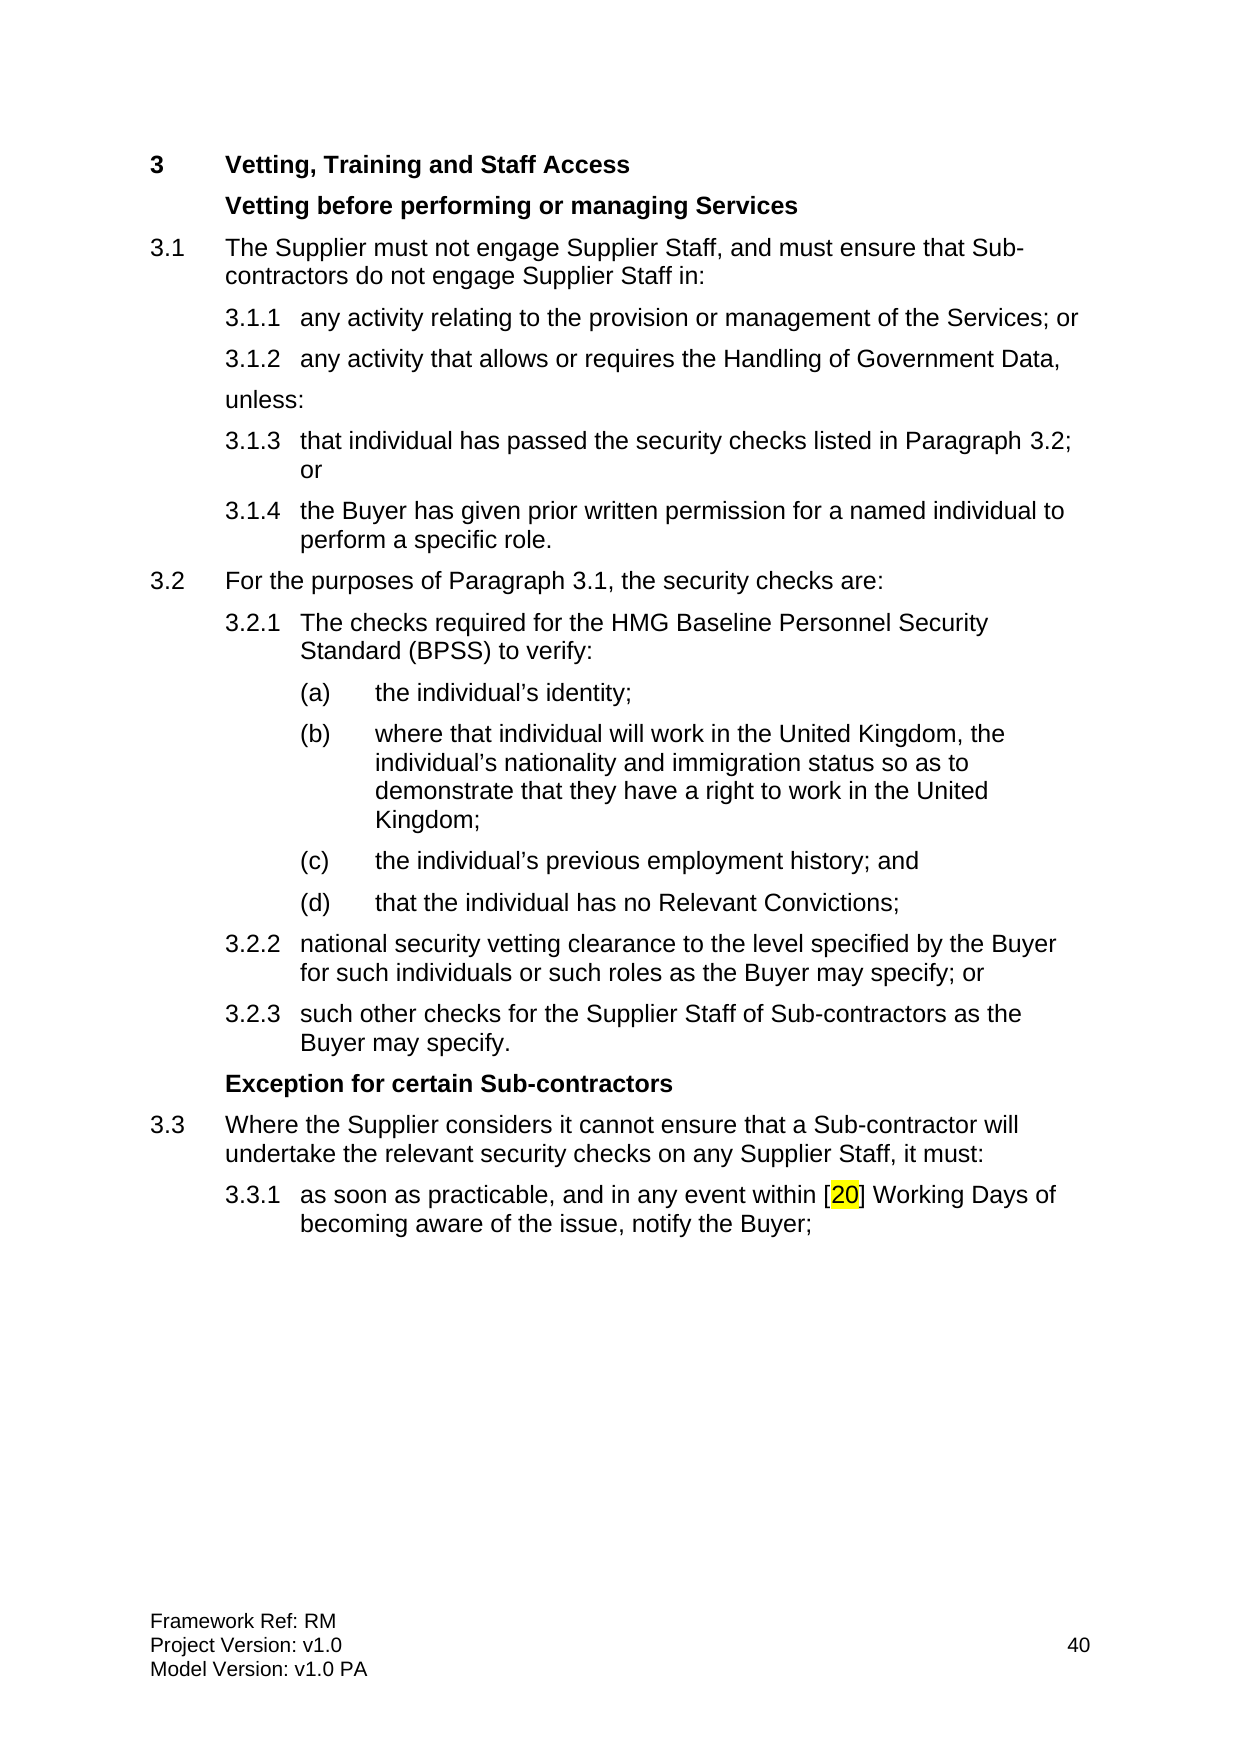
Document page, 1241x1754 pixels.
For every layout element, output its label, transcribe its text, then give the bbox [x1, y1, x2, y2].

text the Buyer has given prior written permission for a named individual to perform a specific role. [225, 496, 1090, 554]
text Vetting, Training and Staff Access [150, 150, 1090, 179]
text The Supplier must not engage Supplier Staff, and must ensure that Sub-contractors do not engage Supplier Staff in: [150, 232, 1090, 290]
text where that individual will work in the United Kingdom, the individual’s nationality and immigration status so as to demonstrate that they have a right to work in the United Kingdom; [300, 719, 1090, 834]
text any activity that allows or requires the Handling of Government Data, [225, 344, 1090, 372]
text The checks required for the HMG Baseline Personnel Security Standard (BPSS) to verify: [225, 607, 1090, 665]
text Exception for certain Sub-contractors [225, 1069, 1090, 1097]
text that individual has passed the security checks listed in Paragraph 3.2; or [225, 426, 1090, 484]
text Where the Supplier considers it cannot ensure that a Sub-contractor will undertake the relevant security checks on any Supplier Staff, it must: [150, 1110, 1090, 1167]
text the individual’s previous employment history; and [300, 846, 1090, 875]
text For the purposes of Paragraph 3.1, the security checks are: [150, 566, 1090, 595]
text such other checks for the Supplier Staff of Sub-contractors as the Buyer may specify. [225, 999, 1090, 1056]
subtitle unless: [225, 385, 1090, 414]
text any activity relating to the provision or management of the Services; or [225, 302, 1090, 331]
text the individual’s identity; [300, 677, 1090, 706]
text national security vetting clearance to the level specified by the Buyer for such individuals or such roles as the Buyer may specify; or [225, 929, 1090, 986]
text Vetting before performing or managing Services [225, 191, 1090, 220]
text that the individual has no Relevant Convictions; [300, 887, 1090, 916]
text as soon as practicable, and in any event within [20] Working Days of becoming aware of the issue, notify the Buyer; [225, 1180, 1090, 1237]
